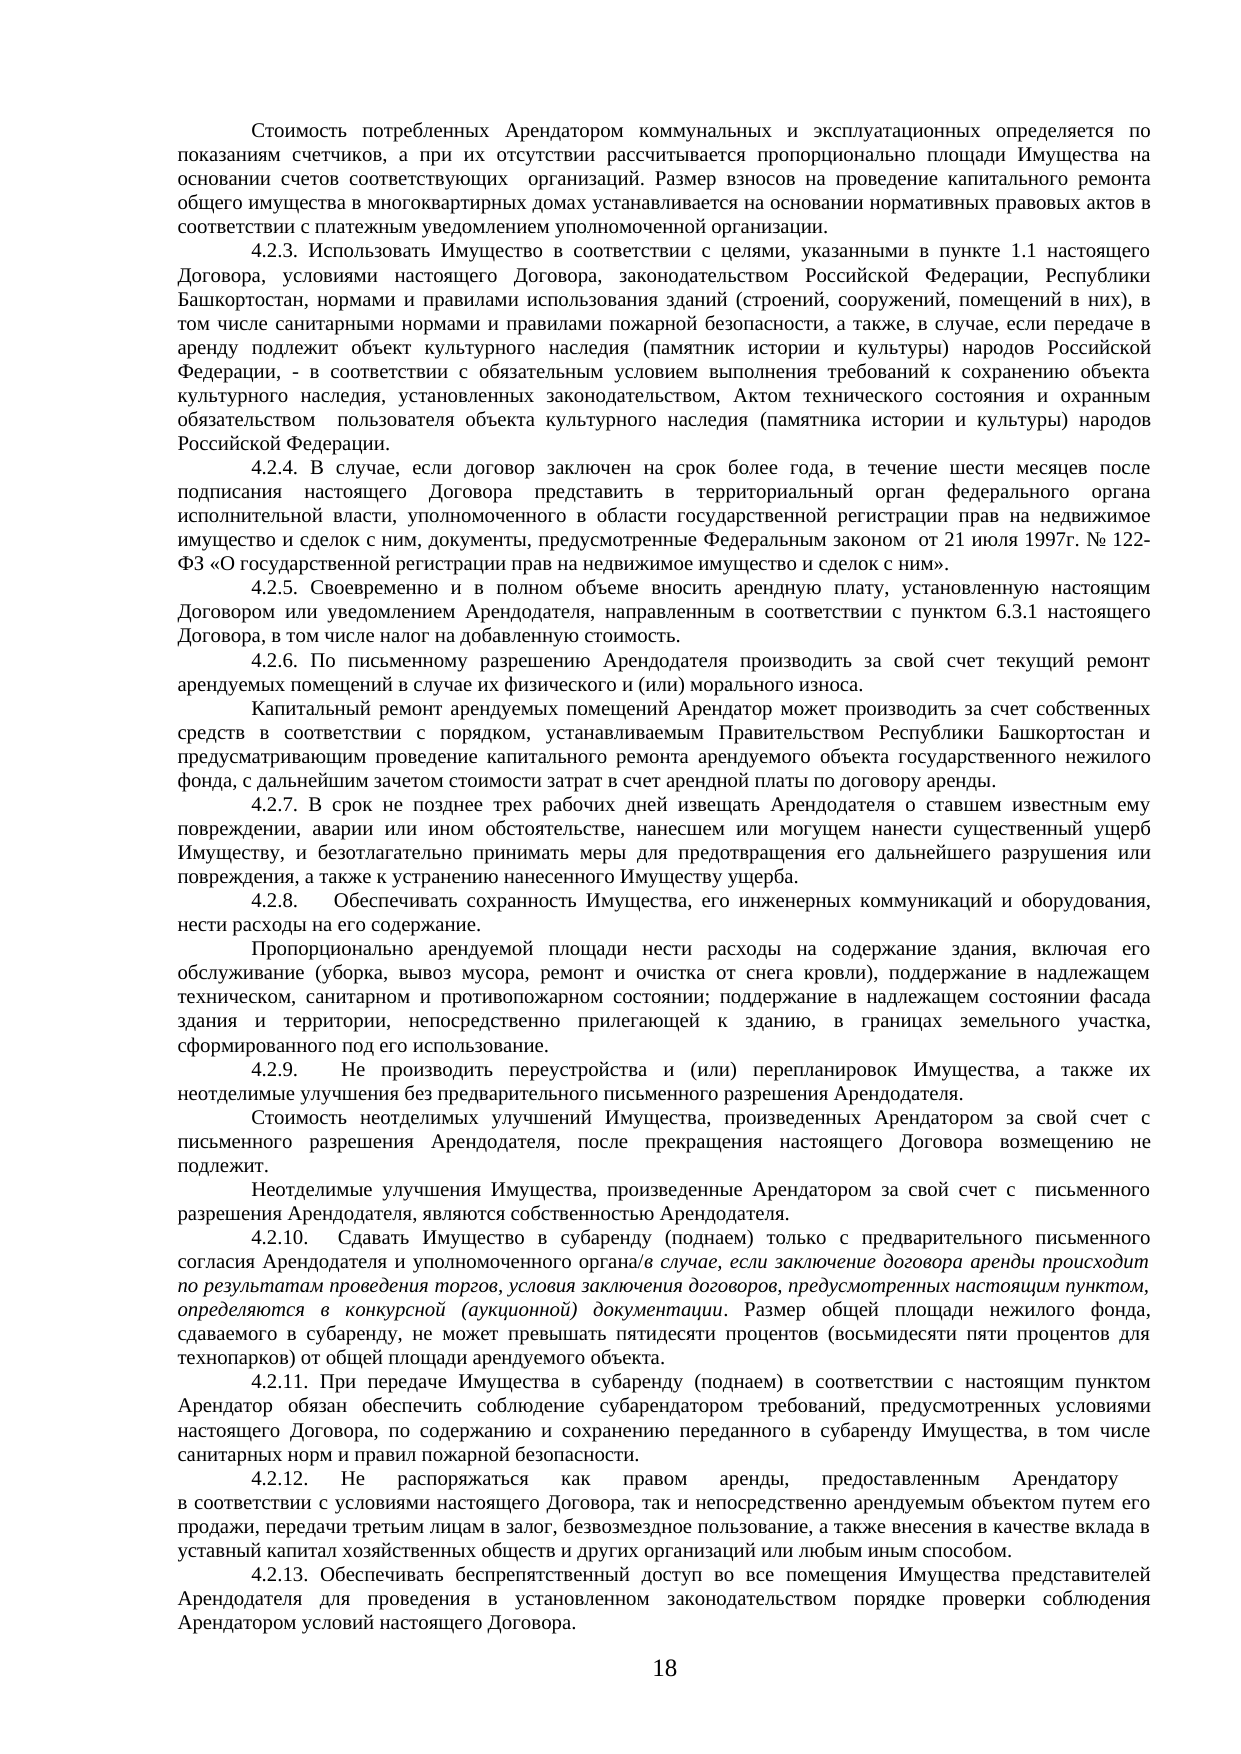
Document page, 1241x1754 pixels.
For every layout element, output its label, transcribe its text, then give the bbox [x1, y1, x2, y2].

text 4.2.5. Своевременно и в полном объеме вносить арендную плату, установленную настоящим Договором или уведомлением Арендодателя, направленным в соответствии с пунктом 6.3.1 настоящего Договора, в том числе налог на добавленную стоимость. [177, 575, 1152, 647]
text 4.2.7. В срок не позднее трех рабочих дней извещать Арендодателя о ставшем известным ему повреждении, аварии или ином обстоятельстве, нанесшем или могущем нанести существенный ущерб Имуществу, и безотлагательно принимать меры для предотвращения его дальнейшего разрушения или повреждения, а также к устранению нанесенного Имуществу ущерба. [177, 792, 1152, 888]
text 4.2.3. Использовать Имущество в соответствии с целями, указанными в пункте 1.1 настоящего Договора, условиями настоящего Договора, законодательством Российской Федерации, Республики Башкортостан, нормами и правилами использования зданий (строений, сооружений, помещений в них), в том числе санитарными нормами и правилами пожарной безопасности, а также, в случае, если передаче в аренду подлежит объект культурного наследия (памятник истории и культуры) народов Российской Федерации, - в соответствии с обязательным условием выполнения требований к сохранению объекта культурного наследия, установленных законодательством, Актом технического состояния и охранным обязательством пользователя объекта культурного наследия (памятника истории и культуры) народов Российской Федерации. [177, 238, 1152, 455]
text 4.2.4. В случае, если договор заключен на срок более года, в течение шести месяцев после подписания настоящего Договора представить в территориальный орган федерального органа исполнительной власти, уполномоченного в области государственной регистрации прав на недвижимое имущество и сделок с ним, документы, предусмотренные Федеральным законом от 21 июля 1997г. № 122-ФЗ «О государственной регистрации прав на недвижимое имущество и сделок с ним». [177, 455, 1152, 575]
text 4.2.12. Не распоряжаться как правом аренды, предоставленным Арендатору в соответствии с условиями настоящего Договора, так и непосредственно арендуемым объектом путем его продажи, передачи третьим лицам в залог, безвозмездное пользование, а также внесения в качестве вклада в уставный капитал хозяйственных обществ и других организаций или любым иным способом. [177, 1466, 1152, 1562]
text Стоимость потребленных Арендатором коммунальных и эксплуатационных определяется по показаниям счетчиков, а при их отсутствии рассчитывается пропорционально площади Имущества на основании счетов соответствующих организаций. Размер взносов на проведение капитального ремонта общего имущества в многоквартирных домах устанавливается на основании нормативных правовых актов в соответствии с платежным уведомлением уполномоченной организации. [177, 118, 1152, 238]
text Неотделимые улучшения Имущества, произведенные Арендатором за свой счет с письменного разрешения Арендодателя, являются собственностью Арендодателя. [177, 1177, 1152, 1225]
text 4.2.11. При передаче Имущества в субаренду (поднаем) в соответствии с настоящим пунктом Арендатор обязан обеспечить соблюдение субарендатором требований, предусмотренных условиями настоящего Договора, по содержанию и сохранению переданного в субаренду Имущества, в том числе санитарных норм и правил пожарной безопасности. [177, 1369, 1152, 1466]
text Пропорционально арендуемой площади нести расходы на содержание здания, включая его обслуживание (уборка, вывоз мусора, ремонт и очистка от снега кровли), поддержание в надлежащем техническом, санитарном и противопожарном состоянии; поддержание в надлежащем состоянии фасада здания и территории, непосредственно прилегающей к зданию, в границах земельного участка, сформированного под его использование. [177, 936, 1152, 1057]
text Капитальный ремонт арендуемых помещений Арендатор может производить за счет собственных средств в соответствии с порядком, устанавливаемым Правительством Республики Башкортостан и предусматривающим проведение капитального ремонта арендуемого объекта государственного нежилого фонда, с дальнейшим зачетом стоимости затрат в счет арендной платы по договору аренды. [177, 696, 1152, 792]
text 4.2.6. По письменному разрешению Арендодателя производить за свой счет текущий ремонт арендуемых помещений в случае их физического и (или) морального износа. [177, 647, 1152, 696]
text 4.2.8. Обеспечивать сохранность Имущества, его инженерных коммуникаций и оборудования, нести расходы на его содержание. [177, 888, 1152, 936]
text 4.2.9. Не производить переустройства и (или) перепланировок Имущества, а также их неотделимые улучшения без предварительного письменного разрешения Арендодателя. [177, 1057, 1152, 1105]
text 4.2.10. Сдавать Имущество в субаренду (поднаем) только с предварительного письменного согласия Арендодателя и уполномоченного органа/в случае, если заключение договора аренды происходит по результатам проведения торгов, условия заключения договоров, предусмотренных настоящим пунктом, определяются в конкурсной (аукционной) документации. Размер общей площади нежилого фонда, сдаваемого в субаренду, не может превышать пятидесяти процентов (восьмидесяти пяти процентов для технопарков) от общей площади арендуемого объекта. [177, 1225, 1152, 1369]
text Стоимость неотделимых улучшений Имущества, произведенных Арендатором за свой счет с письменного разрешения Арендодателя, после прекращения настоящего Договора возмещению не подлежит. [177, 1105, 1152, 1177]
text 4.2.13. Обеспечивать беспрепятственный доступ во все помещения Имущества представителей Арендодателя для проведения в установленном законодательством порядке проверки соблюдения Арендатором условий настоящего Договора. [177, 1562, 1152, 1634]
